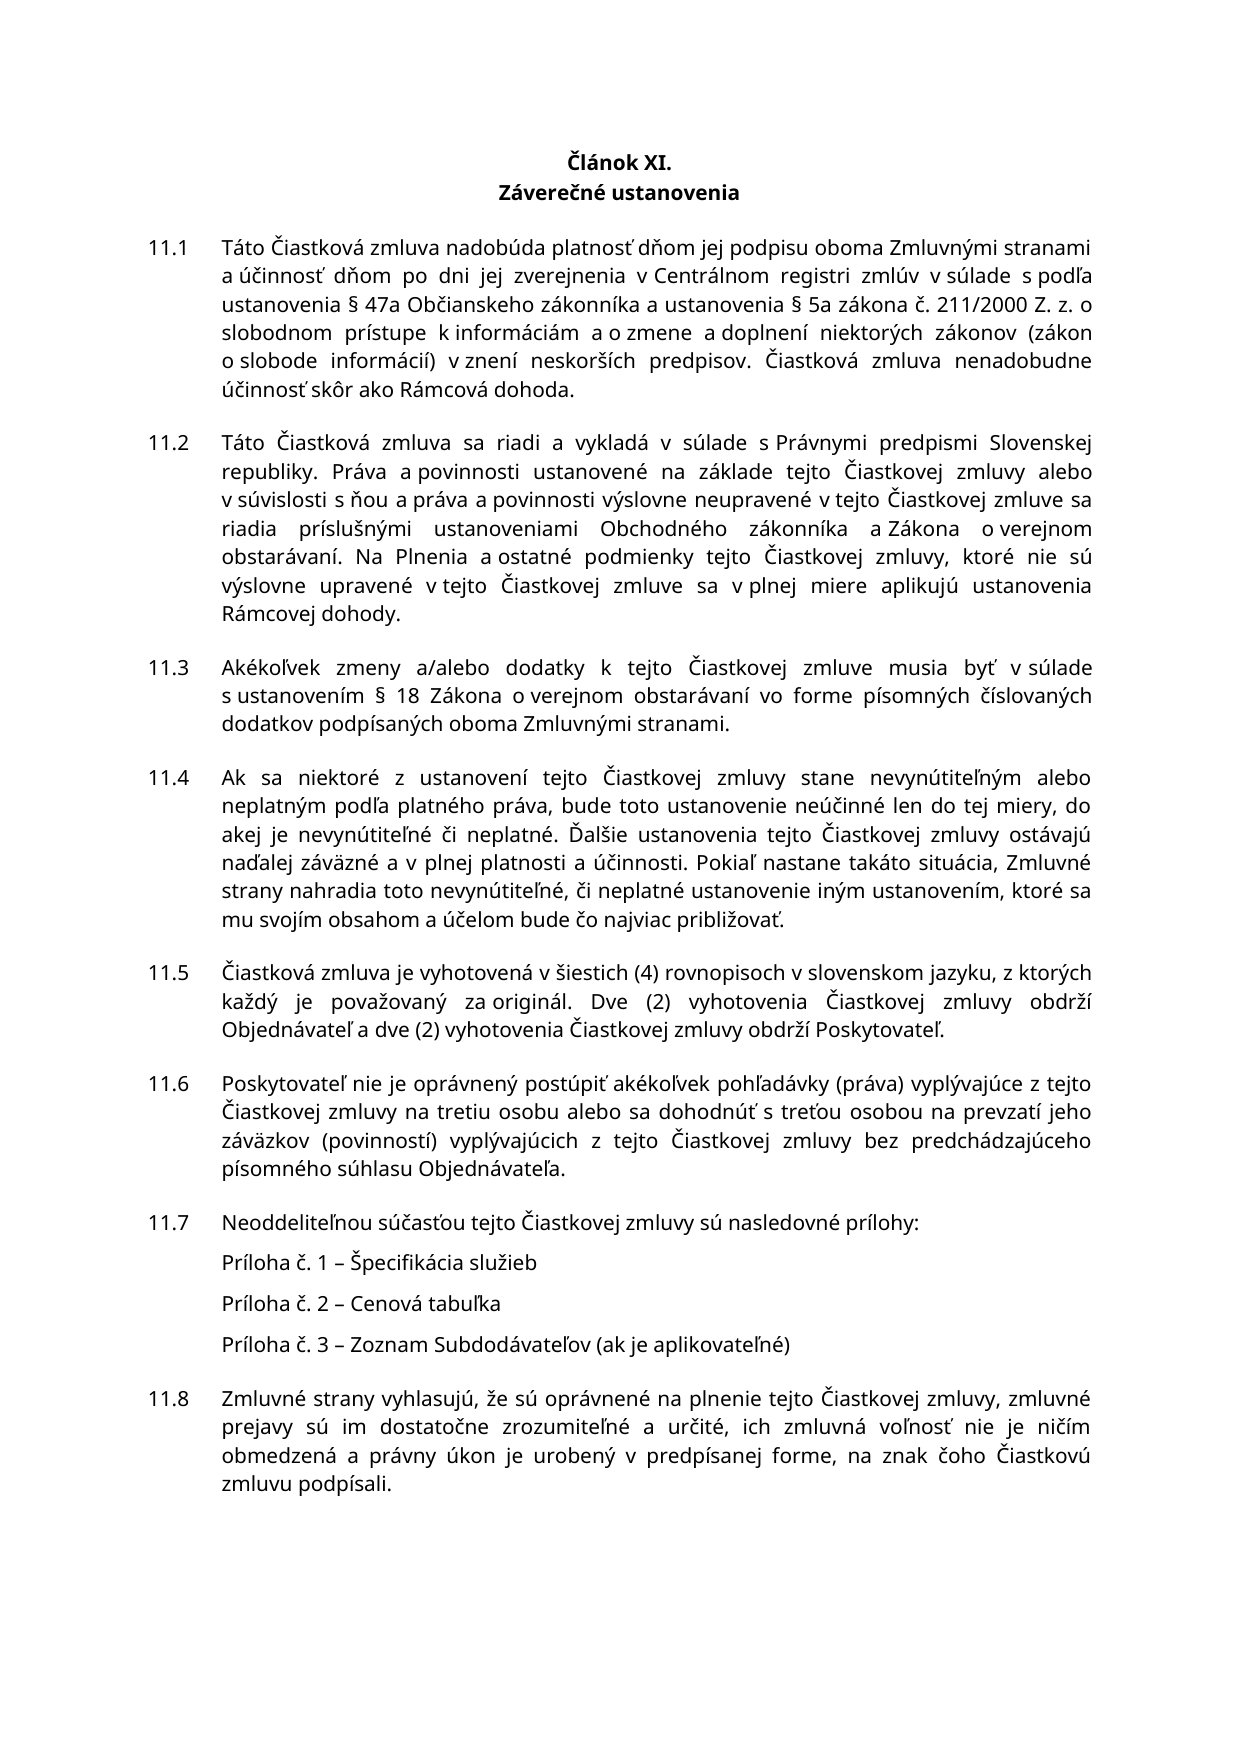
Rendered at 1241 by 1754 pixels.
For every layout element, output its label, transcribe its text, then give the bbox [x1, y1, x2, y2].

text Záverečné ustanovenia [148, 178, 1091, 206]
list Neoddeliteľnou súčasťou tejto Čiastkovej zmluvy sú nasledovné prílohy: [148, 1208, 1093, 1236]
list Táto Čiastková zmluva nadobúda platnosť dňom jej podpisu oboma Zmluvnými stranami a účinnosť dňom po dni jej zverejnenia v Centrálnom registri zmlúv v súlade s podľa ustanovenia § 47a Občianskeho zákonníka a ustanovenia § 5a zákona č. 211/2000 Z. z. o slobodnom prístupe k informáciám a o zmene a doplnení niektorých zákonov (zákon o slobode informácií) v znení neskorších predpisov. Čiastková zmluva nenadobudne účinnosť skôr ako Rámcová dohoda. [148, 233, 1093, 403]
list Táto Čiastková zmluva sa riadi a vykladá v súlade s Právnymi predpismi Slovenskej republiky. Práva a povinnosti ustanovené na základe tejto Čiastkovej zmluvy alebo v súvislosti s ňou a práva a povinnosti výslovne neupravené v tejto Čiastkovej zmluve sa riadia príslušnými ustanoveniami Obchodného zákonníka a Zákona o verejnom obstarávaní. Na Plnenia a ostatné podmienky tejto Čiastkovej zmluvy, ktoré nie sú výslovne upravené v tejto Čiastkovej zmluve sa v plnej miere aplikujú ustanovenia Rámcovej dohody. [148, 428, 1093, 628]
text Článok XI. [148, 148, 1091, 176]
list Ak sa niektoré z ustanovení tejto Čiastkovej zmluvy stane nevynútiteľným alebo neplatným podľa platného práva, bude toto ustanovenie neúčinné len do tej miery, do akej je nevynútiteľné či neplatné. Ďalšie ustanovenia tejto Čiastkovej zmluvy ostávajú naďalej záväzné a v plnej platnosti a účinnosti. Pokiaľ nastane takáto situácia, Zmluvné strany nahradia toto nevynútiteľné, či neplatné ustanovenie iným ustanovením, ktoré sa mu svojím obsahom a účelom bude čo najviac približovať. [148, 763, 1093, 933]
list Čiastková zmluva je vyhotovená v šiestich (4) rovnopisoch v slovenskom jazyku, z ktorých každý je považovaný za originál. Dve (2) vyhotovenia Čiastkovej zmluvy obdrží Objednávateľ a dve (2) vyhotovenia Čiastkovej zmluvy obdrží Poskytovateľ. [148, 958, 1093, 1044]
text Príloha č. 2 – Cenová tabuľka [221, 1289, 1093, 1318]
list Akékoľvek zmeny a/alebo dodatky k tejto Čiastkovej zmluve musia byť v súlade s ustanovením § 18 Zákona o verejnom obstarávaní vo forme písomných číslovaných dodatkov podpísaných oboma Zmluvnými stranami. [148, 653, 1093, 738]
list Poskytovateľ nie je oprávnený postúpiť akékoľvek pohľadávky (práva) vyplývajúce z tejto Čiastkovej zmluvy na tretiu osobu alebo sa dohodnúť s treťou osobou na prevzatí jeho záväzkov (povinností) vyplývajúcich z tejto Čiastkovej zmluvy bez predchádzajúceho písomného súhlasu Objednávateľa. [148, 1069, 1093, 1183]
text Príloha č. 3 – Zoznam Subdodávateľov (ak je aplikovateľné) [221, 1330, 1093, 1359]
list Zmluvné strany vyhlasujú, že sú oprávnené na plnenie tejto Čiastkovej zmluvy, zmluvné prejavy sú im dostatočne zrozumiteľné a určité, ich zmluvná voľnosť nie je ničím obmedzená a právny úkon je urobený v predpísanej forme, na znak čoho Čiastkovú zmluvu podpísali. [148, 1384, 1093, 1498]
text Príloha č. 1 – Špecifikácia služieb [221, 1248, 1093, 1277]
